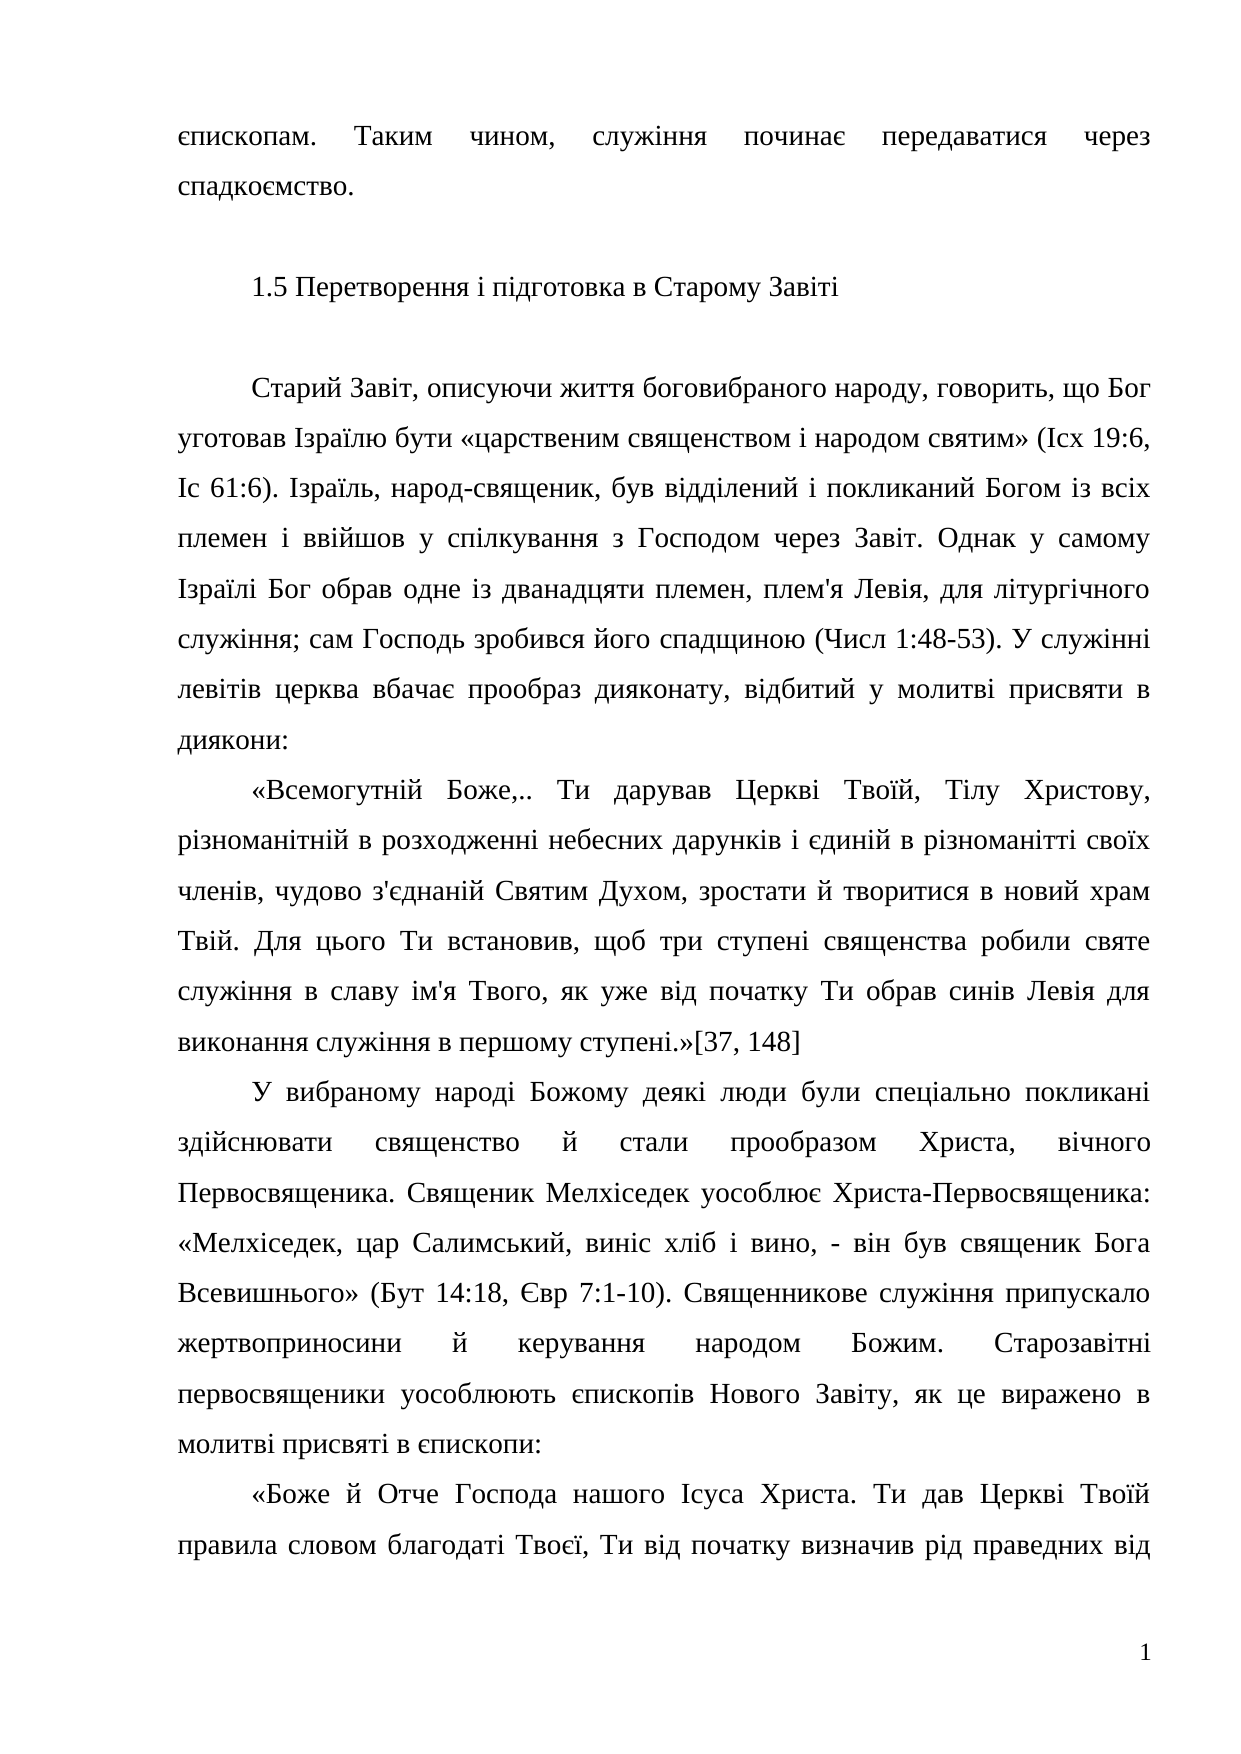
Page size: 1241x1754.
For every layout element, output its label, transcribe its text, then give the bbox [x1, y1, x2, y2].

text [177, 118, 1152, 202]
text У вибраному народі Божому деякі люди були спеціально покликані здійснювати священство й стали прообразом Христа, вічного Первосвященика. Священик Мелхіседек уособлює Христа-Первосвященика: «Мелхіседек, цар Салимський, виніс хліб і вино, - він був священик Бога Всевишнього» (Бут 14:18, Євр 7:1-10). Священникове служіння припускало жертвоприносини й керування народом Божим. Старозавітні первосвященики уособлюють єпископів Нового Завіту, як це виражено в молитві присвяті в єпископи: [177, 1074, 1152, 1460]
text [177, 1477, 1152, 1560]
text «Всемогутній Боже,.. Ти дарував Церкві Твоїй, Тілу Христову, різноманітній в розходженні небесних дарунків і єдиній в різноманітті своїх членів, чудово з'єднаній Святим Духом, зростати й творитися в новий храм Твій. Для цього Ти встановив, щоб три ступені священства робили святе служіння в славу ім'я Твого, як уже від початку Ти обрав синів Левія для виконання служіння в першому ступені.»[37, 148] [177, 772, 1152, 1057]
text Старий Завіт, описуючи життя боговибраного народу, говорить, що Бог уготовав Ізраїлю бути «царственим священством і народом святим» (Ісх 19:6, Іс 61:6). Ізраїль, народ-священик, був відділений і покликаний Богом із всіх племен і ввійшов у спілкування з Господом через Завіт. Однак у самому Ізраїлі Бог обрав одне із дванадцяти племен, плем'я Левія, для літургічного служіння; сам Господь зробився його спадщиною (Числ 1:48-53). У служінні левітів церква вбачає прообраз дияконату, відбитий у молитві присвяти в диякони: [177, 370, 1152, 755]
text 1.5 Перетворення і підготовка в Старому Завіті [177, 269, 1152, 303]
